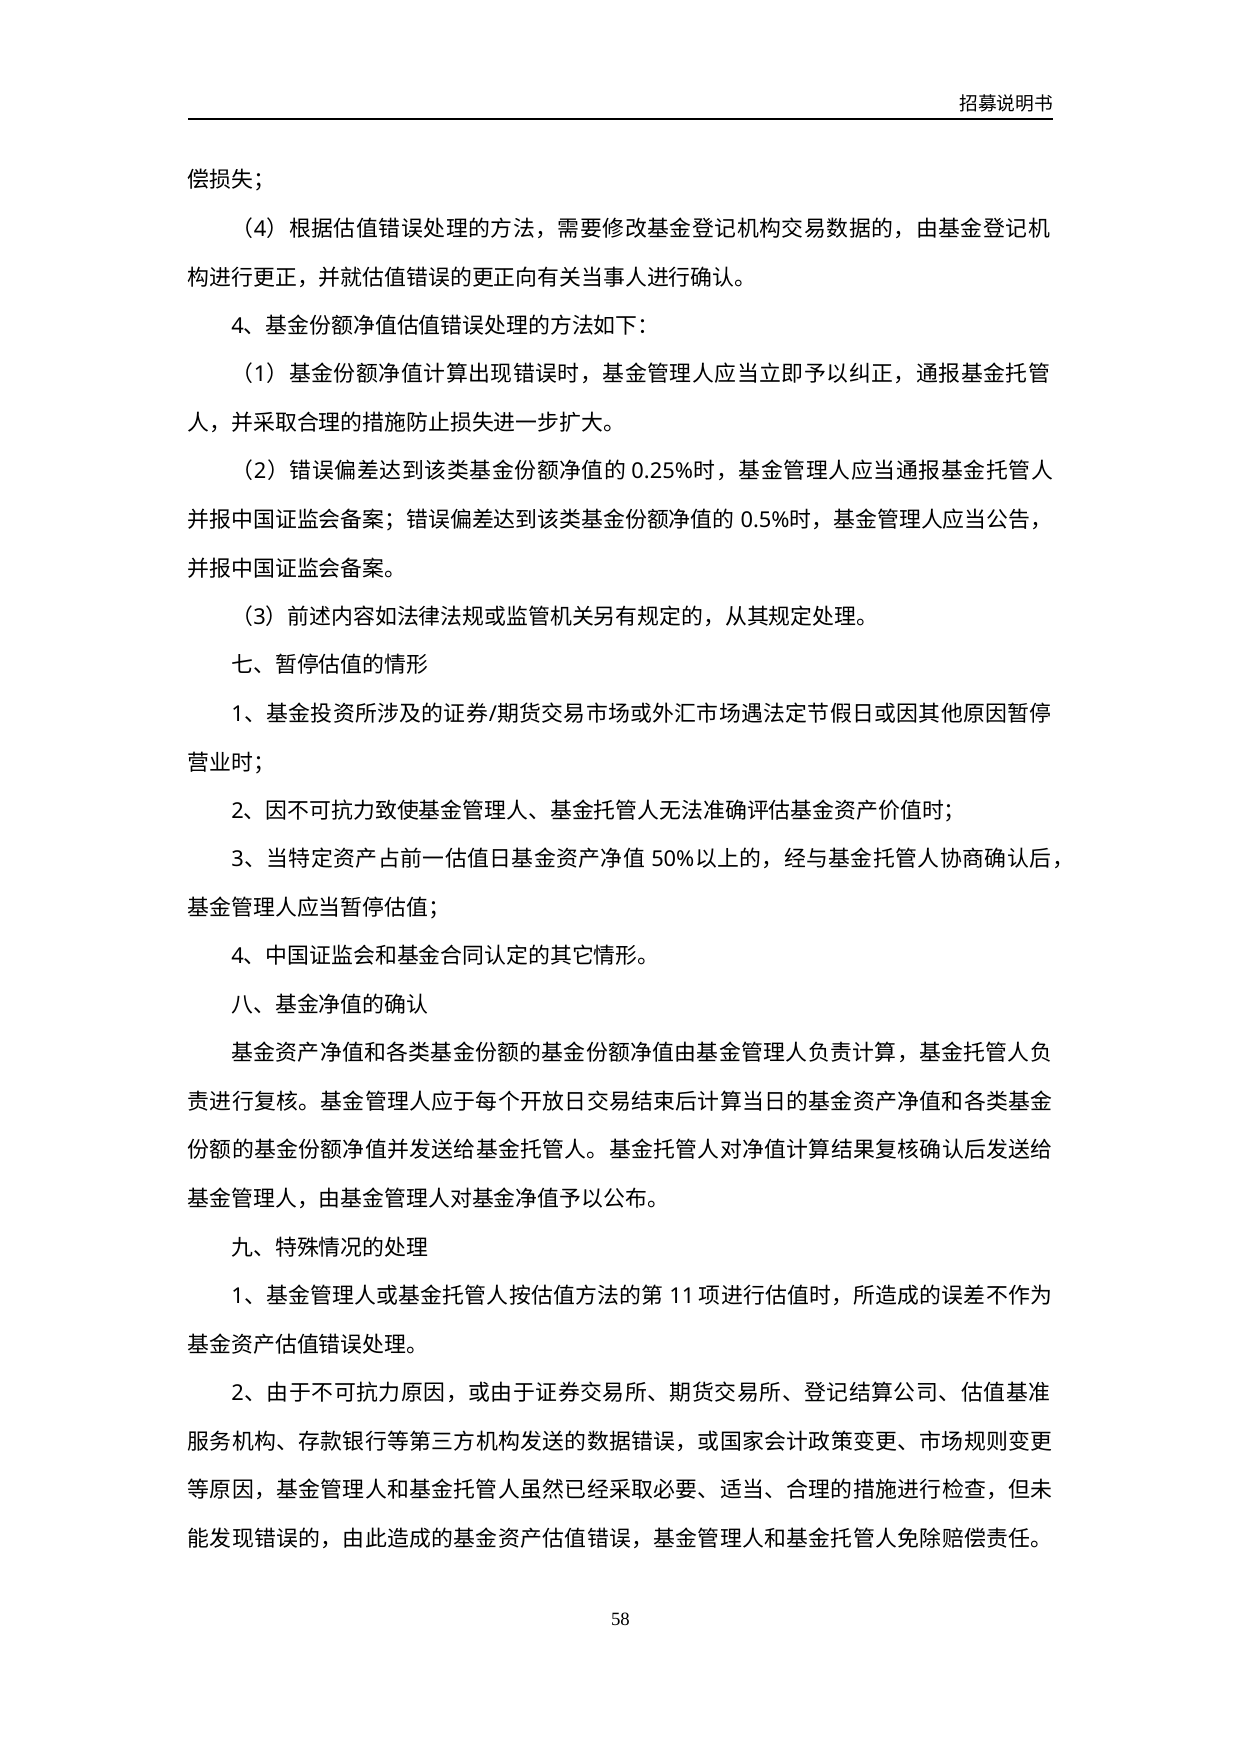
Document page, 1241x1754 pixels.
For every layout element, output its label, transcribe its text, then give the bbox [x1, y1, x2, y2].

text （1）基金份额净值计算出现错误时，基金管理人应当立即予以纠正，通报基金托管人，并采取合理的措施防止损失进一步扩大。 [187, 356, 1053, 437]
text （4）根据估值错误处理的方法，需要修改基金登记机构交易数据的，由基金登记机构进行更正，并就估值错误的更正向有关当事人进行确认。 [187, 210, 1053, 292]
text 1、基金管理人或基金托管人按估值方法的第11项进行估值时，所造成的误差不作为基金资产估值错误处理。 [187, 1277, 1053, 1359]
text 1、基金投资所涉及的证券/期货交易市场或外汇市场遇法定节假日或因其他原因暂停营业时； [187, 695, 1053, 777]
text 九、特殊情况的处理 [187, 1229, 1053, 1262]
text 基金资产净值和各类基金份额的基金份额净值由基金管理人负责计算，基金托管人负责进行复核。基金管理人应于每个开放日交易结束后计算当日的基金资产净值和各类基金份额的基金份额净值并发送给基金托管人。基金托管人对净值计算结果复核确认后发送给基金管理人，由基金管理人对基金净值予以公布。 [187, 1034, 1053, 1213]
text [187, 162, 1053, 194]
text 3、当特定资产占前一估值日基金资产净值50%以上的，经与基金托管人协商确认后，基金管理人应当暂停估值； [187, 841, 1053, 922]
text 八、基金净值的确认 [187, 986, 1053, 1019]
text 4、基金份额净值估值错误处理的方法如下： [187, 307, 1053, 340]
text （2）错误偏差达到该类基金份额净值的0.25%时，基金管理人应当通报基金托管人并报中国证监会备案；错误偏差达到该类基金份额净值的0.5%时，基金管理人应当公告，并报中国证监会备案。 [187, 453, 1053, 583]
text 七、暂停估值的情形 [187, 647, 1053, 679]
text 2、因不可抗力致使基金管理人、基金托管人无法准确评估基金资产价值时； [187, 792, 1053, 825]
text 4、中国证监会和基金合同认定的其它情形。 [187, 938, 1053, 970]
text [187, 1374, 1053, 1553]
text （3）前述内容如法律法规或监管机关另有规定的，从其规定处理。 [187, 599, 1053, 631]
